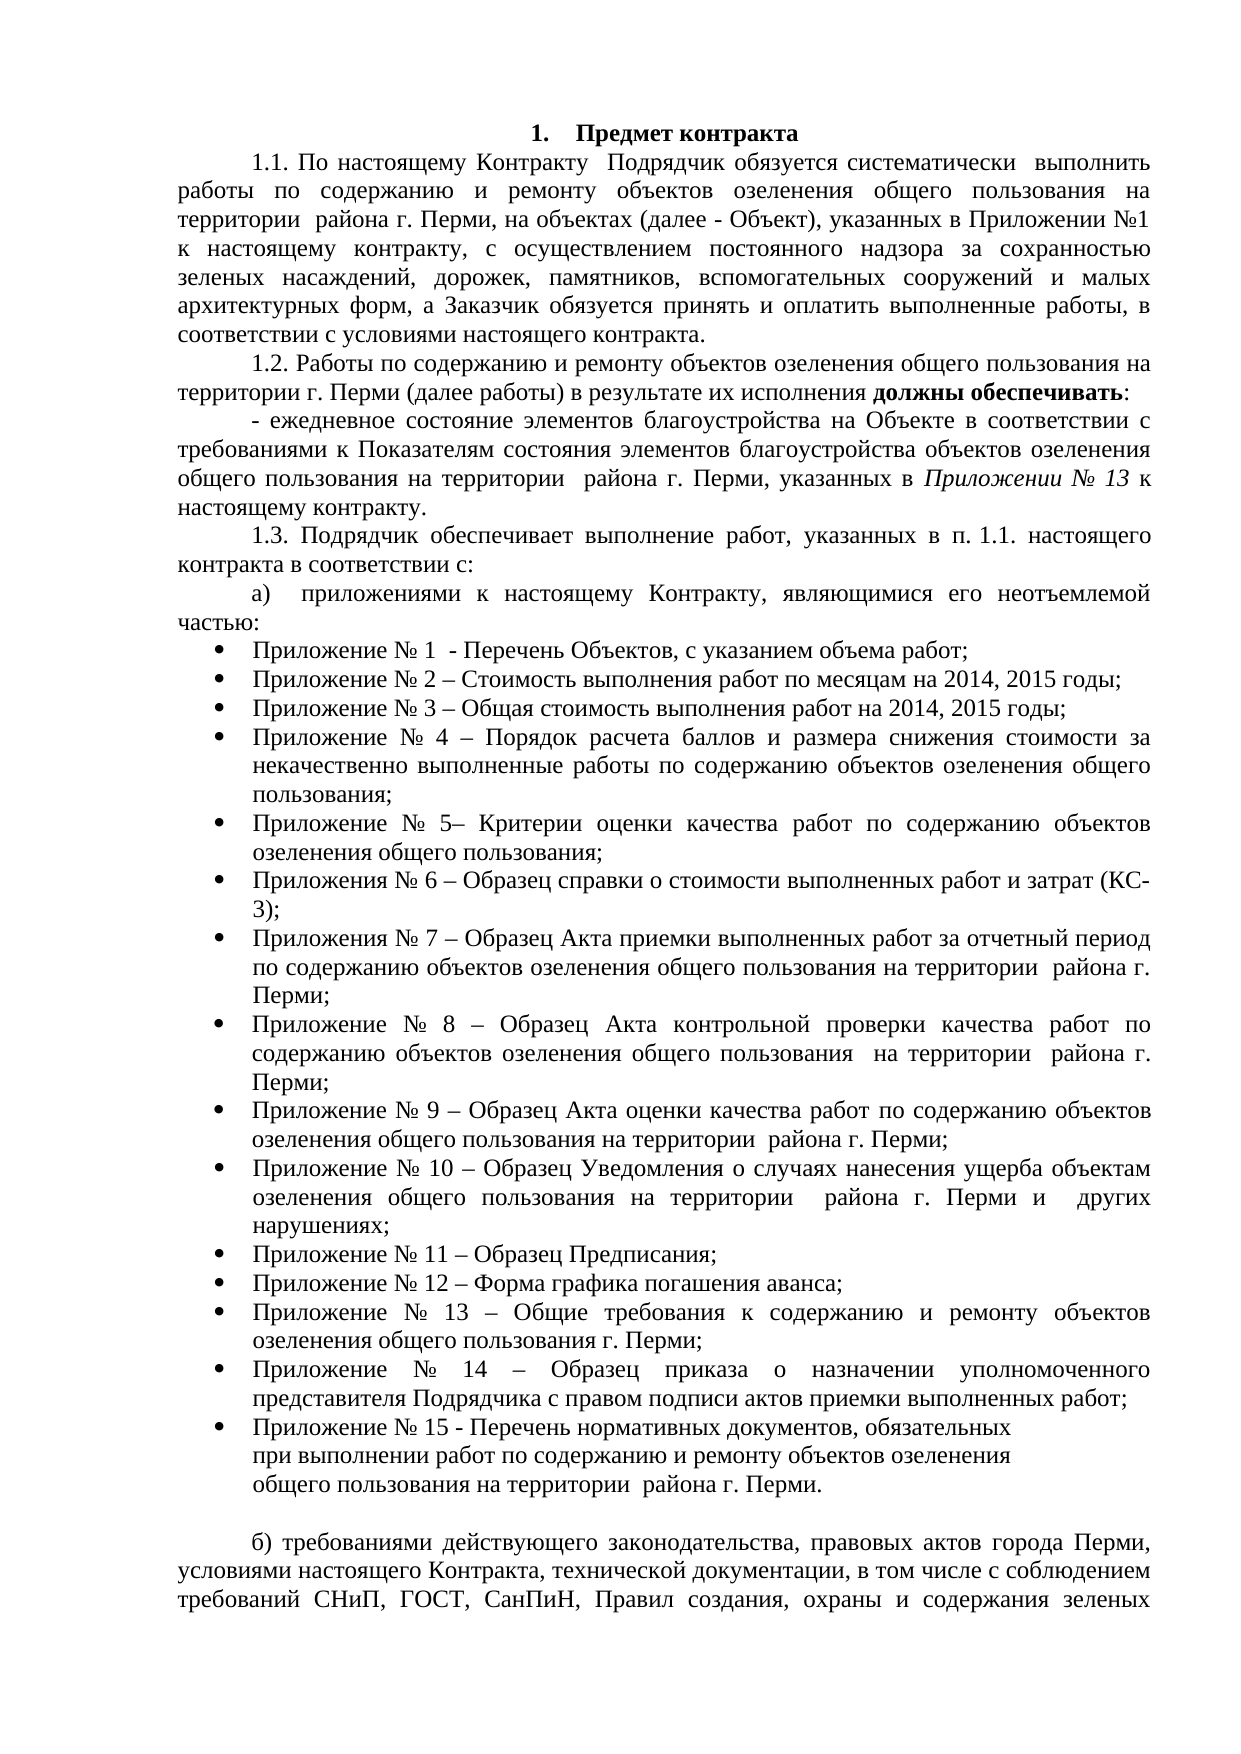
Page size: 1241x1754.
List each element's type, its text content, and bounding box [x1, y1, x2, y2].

list Приложение № 8 – Образец Акта контрольной проверки качества работ по содержанию объектов озеленения общего пользования на территории района г. Перми; [214, 1009, 1152, 1096]
text - ежедневное состояние элементов благоустройства на Объекте в соответствии с требованиями к Показателям состояния элементов благоустройства объектов озеленения общего пользования на территории района г. Перми, указанных в Приложении № 13 к настоящему контракту. [177, 406, 1152, 521]
text а) приложениями к настоящему Контракту, являющимися его неотъемлемой частью: [177, 578, 1152, 636]
list Приложение № 14 – Образец приказа о назначении уполномоченного представителя Подрядчика с правом подписи актов приемки выполненных работ; [215, 1354, 1152, 1412]
list Приложение № 3 – Общая стоимость выполнения работ на 2014, 2015 годы; [215, 693, 1152, 722]
text общего пользования на территории района г. Перми. [252, 1469, 1152, 1498]
list Приложение № 9 – Образец Акта оценки качества работ по содержанию объектов озеленения общего пользования на территории района г. Перми; [214, 1096, 1152, 1153]
list Приложение № 5– Критерии оценки качества работ по содержанию объектов озеленения общего пользования; [215, 808, 1152, 866]
list Приложение № 15 - Перечень нормативных документов, обязательных [215, 1412, 1152, 1441]
list Приложения № 7 – Образец Акта приемки выполненных работ за отчетный период по содержанию объектов озеленения общего пользования на территории района г. Перми; [215, 923, 1152, 1009]
list Приложение № 1 - Перечень Объектов, с указанием объема работ; [215, 636, 1152, 664]
text 1.2. Работы по содержанию и ремонту объектов озеленения общего пользования на территории г. Перми (далее работы) в результате их исполнения должны обеспечивать: [177, 348, 1152, 406]
text 1.1. По настоящему Контракту Подрядчик обязуется систематически выполнить работы по содержанию и ремонту объектов озеленения общего пользования на территории района г. Перми, на объектах (далее - Объект), указанных в Приложении №1 к настоящему контракту, с осуществлением постоянного надзора за сохранностью зеленых насаждений, дорожек, памятников, вспомогательных сооружений и малых архитектурных форм, а Заказчик обязуется принять и оплатить выполненные работы, в соответствии с условиями настоящего контракта. [177, 147, 1152, 348]
list Приложение № 2 – Стоимость выполнения работ по месяцам на 2014, 2015 годы; [215, 664, 1152, 693]
list Приложение № 4 – Порядок расчета баллов и размера снижения стоимости за некачественно выполненные работы по содержанию объектов озеленения общего пользования; [215, 722, 1152, 808]
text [177, 1527, 1152, 1613]
list Приложения № 6 – Образец справки о стоимости выполненных работ и затрат (КС-3); [215, 866, 1152, 923]
text 1.3. Подрядчик обеспечивает выполнение работ, указанных в п. 1.1. настоящего контракта в соответствии с: [177, 521, 1152, 578]
list Предмет контракта [177, 118, 1152, 147]
list Приложение № 11 – Образец Предписания; [215, 1239, 1152, 1268]
text при выполнении работ по содержанию и ремонту объектов озеленения [252, 1441, 1152, 1469]
list Приложение № 10 – Образец Уведомления о случаях нанесения ущерба объектам озеленения общего пользования на территории района г. Перми и других нарушениях; [215, 1153, 1152, 1239]
list Приложение № 12 – Форма графика погашения аванса; [215, 1268, 1152, 1297]
list Приложение № 13 – Общие требования к содержанию и ремонту объектов озеленения общего пользования г. Перми; [215, 1297, 1152, 1354]
